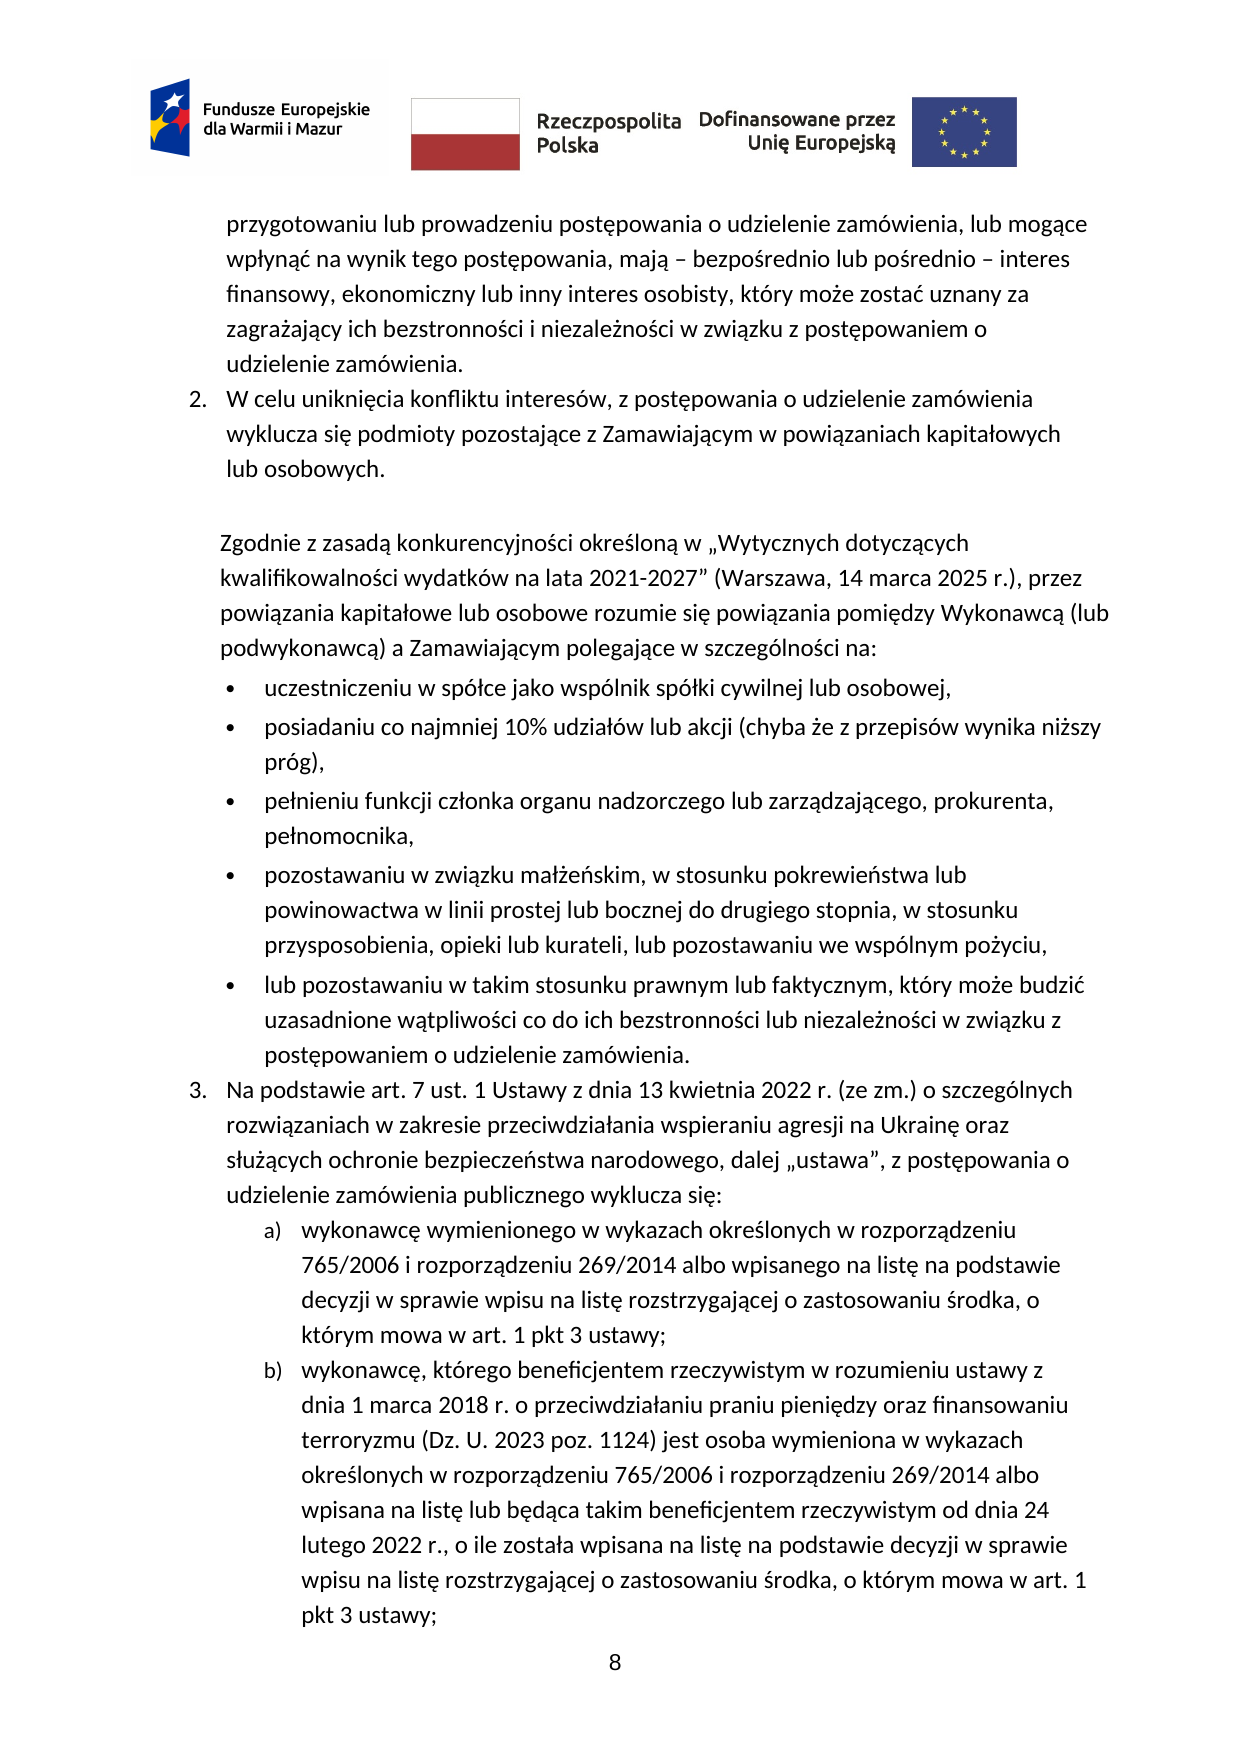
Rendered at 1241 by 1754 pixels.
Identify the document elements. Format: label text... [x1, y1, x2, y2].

picture [692, 85, 1037, 176]
list uczestniczeniu w spółce jako wspólnik spółki cywilnej lub osobowej, [227, 672, 1128, 702]
list wykonawcę, którego beneficjentem rzeczywistym w rozumieniu ustawy z dnia 1 marca 2018 r. o przeciwdziałaniu praniu pieniędzy oraz finansowaniu terroryzmu (Dz. U. 2023 poz. 1124) jest osoba wymieniona w wykazach określonych w rozporządzeniu 765/2006 i rozporządzeniu 269/2014 albo wpisana na listę lub będąca takim beneficjentem rzeczywistym od dnia 24 lutego 2022 r., o ile została wpisana na listę na podstawie decyzji w sprawie wpisu na listę rozstrzygającej o zastosowaniu środka, o którym mowa w art. 1 pkt 3 ustawy; [264, 1354, 1092, 1630]
picture [131, 59, 688, 176]
list W celu uniknięcia konfliktu interesów, z postępowania o udzielenie zamówienia wyklucza się podmioty pozostające z Zamawiającym w powiązaniach kapitałowych lub osobowych. [189, 383, 1092, 484]
list pełnieniu funkcji członka organu nadzorczego lub zarządzającego, prokurenta, pełnomocnika, [227, 785, 1128, 851]
list lub pozostawaniu w takim stosunku prawnym lub faktycznym, który może budzić uzasadnione wątpliwości co do ich bezstronności lub niezależności w związku z postępowaniem o udzielenie zamówienia. [227, 969, 1128, 1069]
text Zgodnie z zasadą konkurencyjności określoną w „Wytycznych dotyczących kwalifikowalności wydatków na lata 2021-2027” (Warszawa, 14 marca 2025 r.), przez powiązania kapitałowe lub osobowe rozumie się powiązania pomiędzy Wykonawcą (lub podwykonawcą) a Zamawiającym polegające w szczególności na: [220, 528, 1128, 663]
list Na podstawie art. 7 ust. 1 Ustawy z dnia 13 kwietnia 2022 r. (ze zm.) o szczególnych rozwiązaniach w zakresie przeciwdziałania wspieraniu agresji na Ukrainę oraz służących ochronie bezpieczeństwa narodowego, dalej „ustawa”, z postępowania o udzielenie zamówienia publicznego wyklucza się: [189, 1074, 1092, 1209]
list wykonawcę wymienionego w wykazach określonych w rozporządzeniu 765/2006 i rozporządzeniu 269/2014 albo wpisanego na listę na podstawie decyzji w sprawie wpisu na listę rozstrzygającej o zastosowaniu środka, o którym mowa w art. 1 pkt 3 ustawy; [264, 1214, 1092, 1349]
list posiadaniu co najmniej 10% udziałów lub akcji (chyba że z przepisów wynika niższy próg), [227, 711, 1128, 777]
list pozostawaniu w związku małżeńskim, w stosunku pokrewieństwa lub powinowactwa w linii prostej lub bocznej do drugiego stopnia, w stosunku przysposobienia, opieki lub kurateli, lub pozostawaniu we wspólnym pożyciu, [227, 860, 1128, 960]
